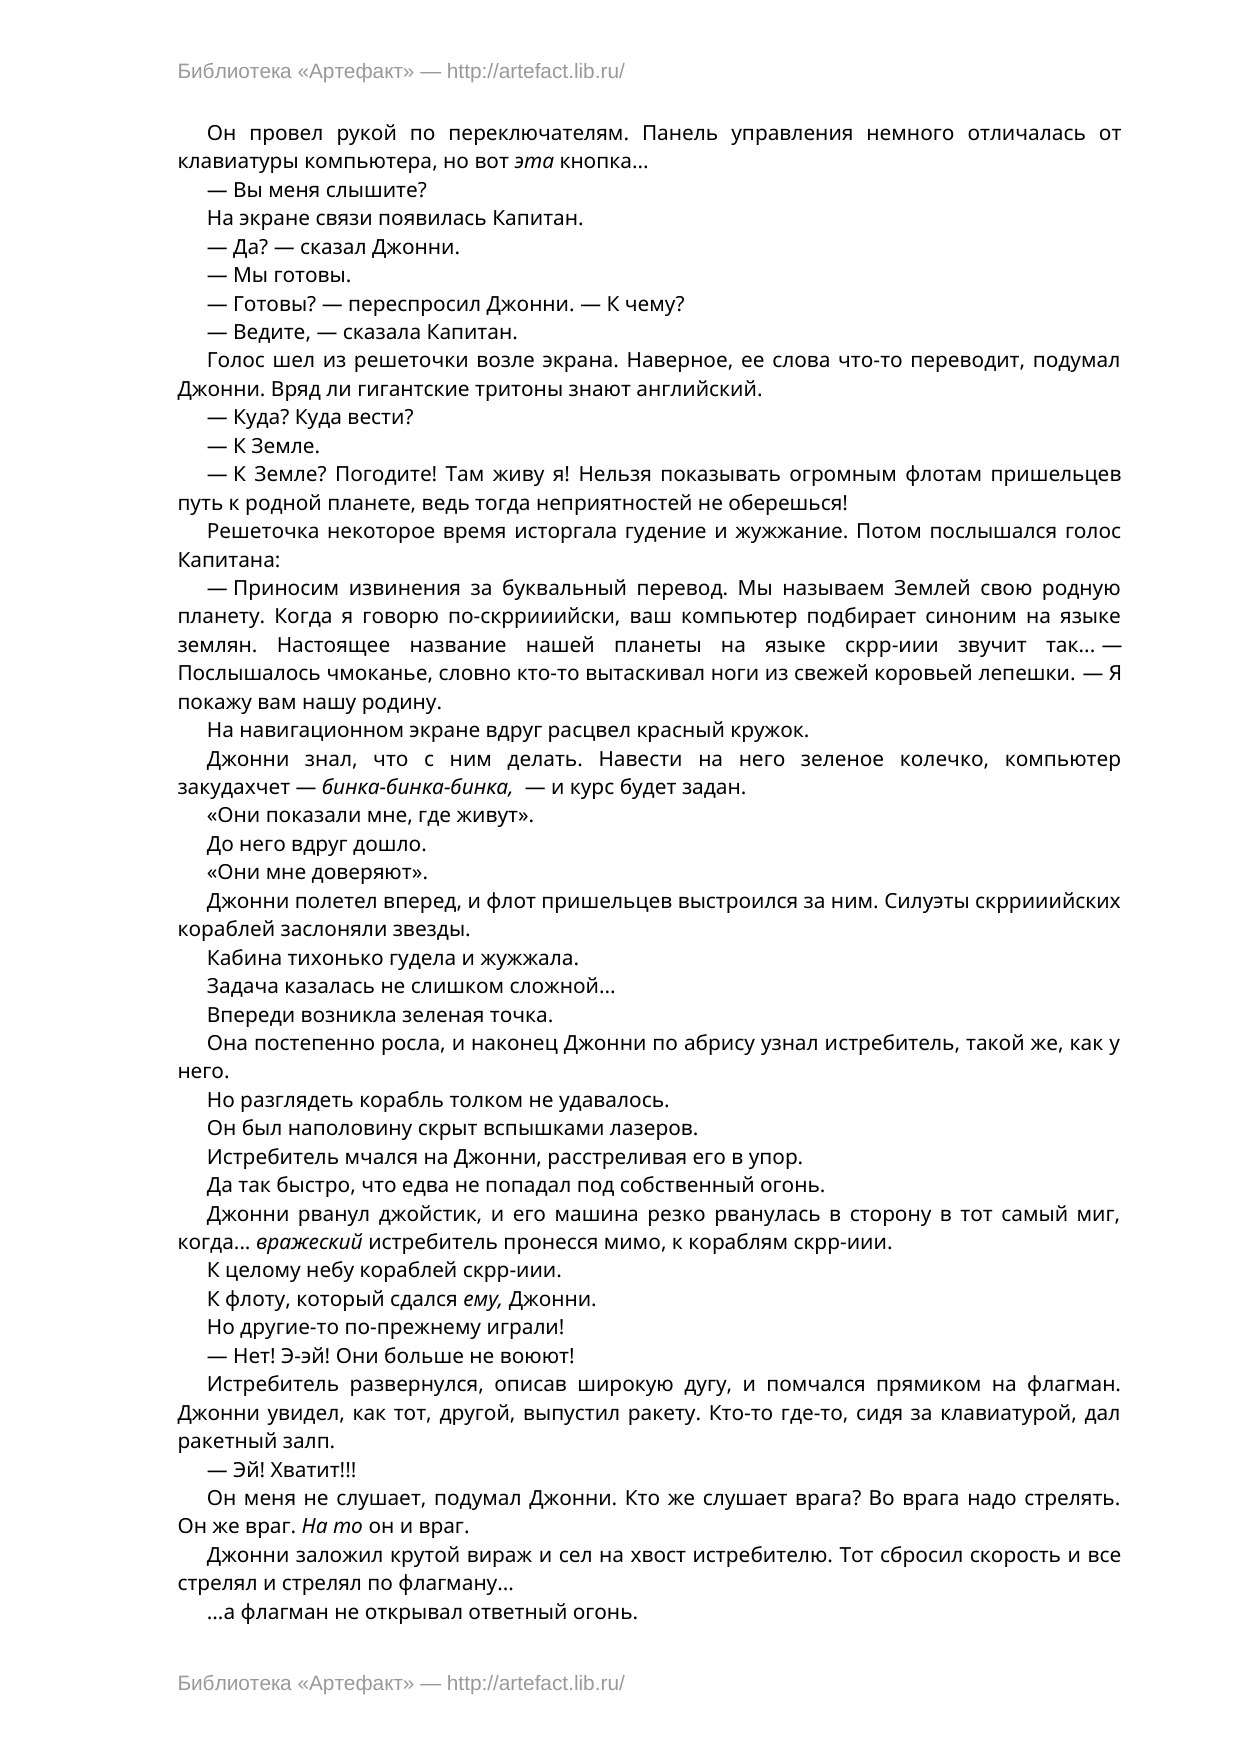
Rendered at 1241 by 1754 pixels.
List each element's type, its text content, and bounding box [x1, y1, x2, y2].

text Она постепенно росла, и наконец Джонни по абрису узнал истребитель, такой же, как у него. [177, 1028, 1122, 1085]
text Задача казалась не слишком сложной... [177, 971, 1122, 1000]
text Джонни знал, что с ним делать. Навести на него зеленое колечко, компьютер закудахчет — бинка-бинка-бинка, — и курс будет задан. [177, 744, 1122, 801]
text Да так быстро, что едва не попадал под собственный огонь. [177, 1170, 1122, 1199]
text — Вы меня слышите? [177, 175, 1122, 203]
text ...а флагман не открывал ответный огонь. [177, 1597, 1122, 1625]
text — К Земле. [177, 431, 1122, 459]
text Истребитель развернулся, описав широкую дугу, и помчался прямиком на флагман. Джонни увидел, как тот, другой, выпустил ракету. Кто-то где-то, сидя за клавиатурой, дал ракетный залп. [177, 1369, 1122, 1455]
text Но разглядеть корабль толком не удавалось. [177, 1085, 1122, 1113]
text Но другие-то по-прежнему играли! [177, 1312, 1122, 1341]
text — Да? — сказал Джонни. [177, 232, 1122, 260]
text Голос шел из решеточки возле экрана. Наверное, ее слова что-то переводит, подумал Джонни. Вряд ли гигантские тритоны знают английский. [177, 346, 1122, 402]
text «Они мне доверяют». [177, 857, 1122, 886]
text — Готовы? — переспросил Джонни. — К чему? [177, 289, 1122, 317]
text Впереди возникла зеленая точка. [177, 1000, 1122, 1028]
text К целому небу кораблей скрр-иии. [177, 1256, 1122, 1284]
text Он меня не слушает, подумал Джонни. Кто же слушает врага? Во врага надо стрелять. Он же враг. На то он и враг. [177, 1483, 1122, 1540]
text Джонни заложил крутой вираж и сел на хвост истребителю. Тот сбросил скорость и все стрелял и стрелял по флагману... [177, 1540, 1122, 1597]
text «Они показали мне, где живут». [177, 801, 1122, 829]
text Он был наполовину скрыт вспышками лазеров. [177, 1113, 1122, 1142]
text На навигационном экране вдруг расцвел красный кружок. [177, 715, 1122, 744]
text Истребитель мчался на Джонни, расстреливая его в упор. [177, 1142, 1122, 1170]
text — Куда? Куда вести? [177, 402, 1122, 431]
text — К Земле? Погодите! Там живу я! Нельзя показывать огромным флотам пришельцев путь к родной планете, ведь тогда неприятностей не оберешься! [177, 459, 1122, 516]
text До него вдруг дошло. [177, 829, 1122, 857]
text Джонни полетел вперед, и флот пришельцев выстроился за ним. Силуэты скррииийских кораблей заслоняли звезды. [177, 886, 1122, 943]
text — Нет! Э-эй! Они больше не воюют! [177, 1341, 1122, 1369]
text — Мы готовы. [177, 260, 1122, 289]
text — Эй! Хватит!!! [177, 1455, 1122, 1483]
text — Ведите, — сказала Капитан. [177, 317, 1122, 346]
text Джонни рванул джойстик, и его машина резко рванулась в сторону в тот самый миг, когда... вражеский истребитель пронесся мимо, к кораблям скрр-иии. [177, 1199, 1122, 1256]
text Решеточка некоторое время исторгала гудение и жужжание. Потом послышался голос Капитана: [177, 516, 1122, 573]
text Кабина тихонько гудела и жужжала. [177, 943, 1122, 971]
text — Приносим извинения за буквальный перевод. Мы называем Землей свою родную планету. Когда я говорю по-скррииийски, ваш компьютер подбирает синоним на языке землян. Настоящее название нашей планеты на языке скрр-иии звучит так... — Послышалось чмоканье, словно кто-то вытаскивал ноги из свежей коровьей лепешки. — Я покажу вам нашу родину. [177, 573, 1122, 715]
text На экране связи появилась Капитан. [177, 203, 1122, 232]
text Он провел рукой по переключателям. Панель управления немного отличалась от клавиатуры компьютера, но вот эта кнопка... [177, 118, 1122, 175]
text К флоту, который сдался ему, Джонни. [177, 1284, 1122, 1312]
